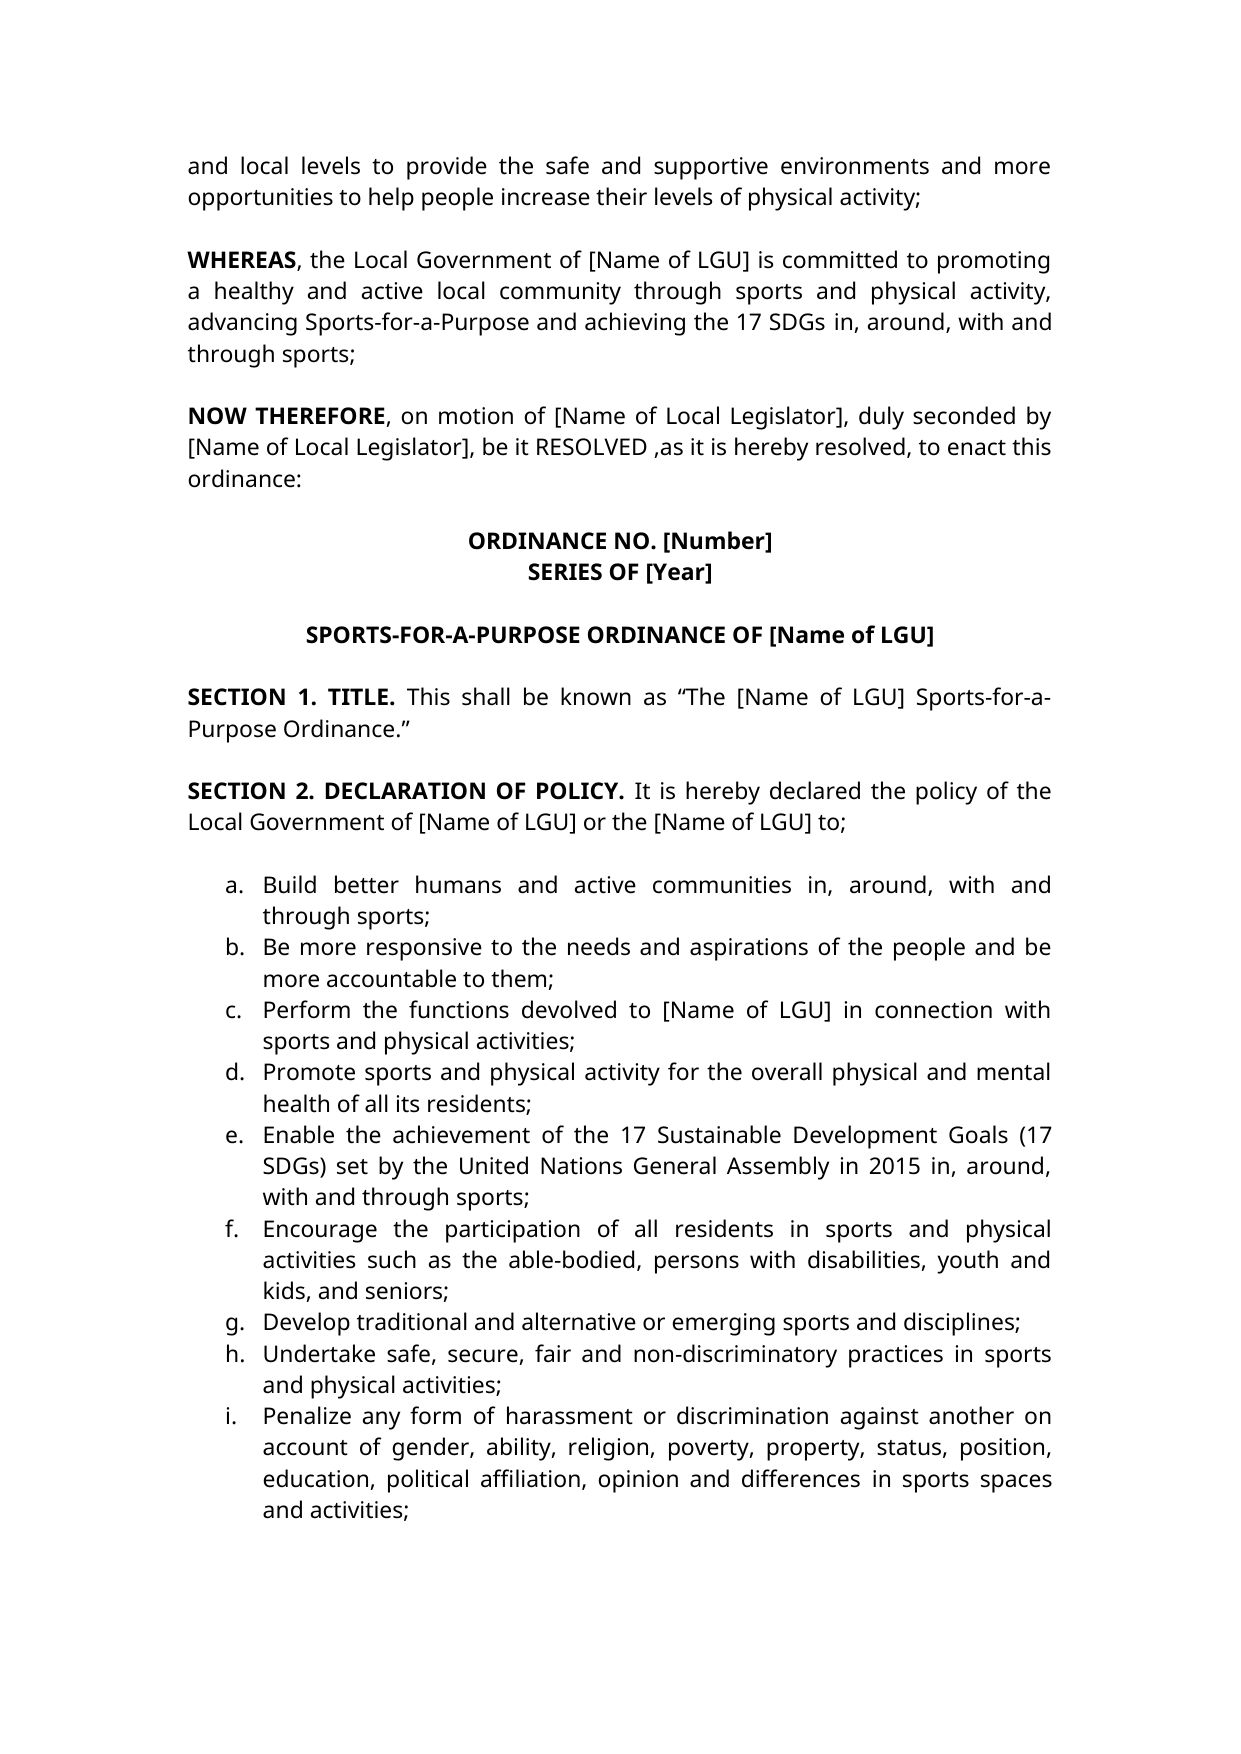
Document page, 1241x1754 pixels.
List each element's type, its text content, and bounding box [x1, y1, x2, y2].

text ORDINANCE NO. [Number] [187, 525, 1053, 556]
text SERIES OF [Year] [187, 556, 1053, 587]
text SECTION 2. DECLARATION OF POLICY. It is hereby declared the policy of the Local Government of [Name of LGU] or the [Name of LGU] to; [187, 775, 1053, 837]
list Encourage the participation of all residents in sports and physical activities such as the able-bodied, persons with disabilities, youth and kids, and seniors; [225, 1212, 1053, 1306]
list Develop traditional and alternative or emerging sports and disciplines; [225, 1306, 1053, 1337]
list Be more responsive to the needs and aspirations of the people and be more accountable to them; [225, 931, 1053, 994]
list Build better humans and active communities in, around, with and through sports; [225, 869, 1053, 931]
text NOW THEREFORE, on motion of [Name of Local Legislator], duly seconded by [Name of Local Legislator], be it RESOLVED ,as it is hereby resolved, to enact this ordinance: [187, 400, 1053, 494]
list Penalize any form of harassment or discrimination against another on account of gender, ability, religion, poverty, property, status, position, education, political affiliation, opinion and differences in sports spaces and activities; [225, 1400, 1053, 1525]
list Perform the functions devolved to [Name of LGU] in connection with sports and physical activities; [225, 994, 1053, 1056]
list Promote sports and physical activity for the overall physical and mental health of all its residents; [225, 1056, 1053, 1119]
list Undertake safe, secure, fair and non-discriminatory practices in sports and physical activities; [225, 1337, 1053, 1400]
text SPORTS-FOR-A-PURPOSE ORDINANCE OF [Name of LGU] [187, 619, 1053, 650]
list Enable the achievement of the 17 Sustainable Development Goals (17 SDGs) set by the United Nations General Assembly in 2015 in, around, with and through sports; [225, 1119, 1053, 1212]
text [187, 150, 1053, 212]
text SECTION 1. TITLE. This shall be known as “The [Name of LGU] Sports-for-a-Purpose Ordinance.” [187, 681, 1053, 744]
text WHEREAS, the Local Government of [Name of LGU] is committed to promoting a healthy and active local community through sports and physical activity, advancing Sports-for-a-Purpose and achieving the 17 SDGs in, around, with and through sports; [187, 244, 1053, 369]
